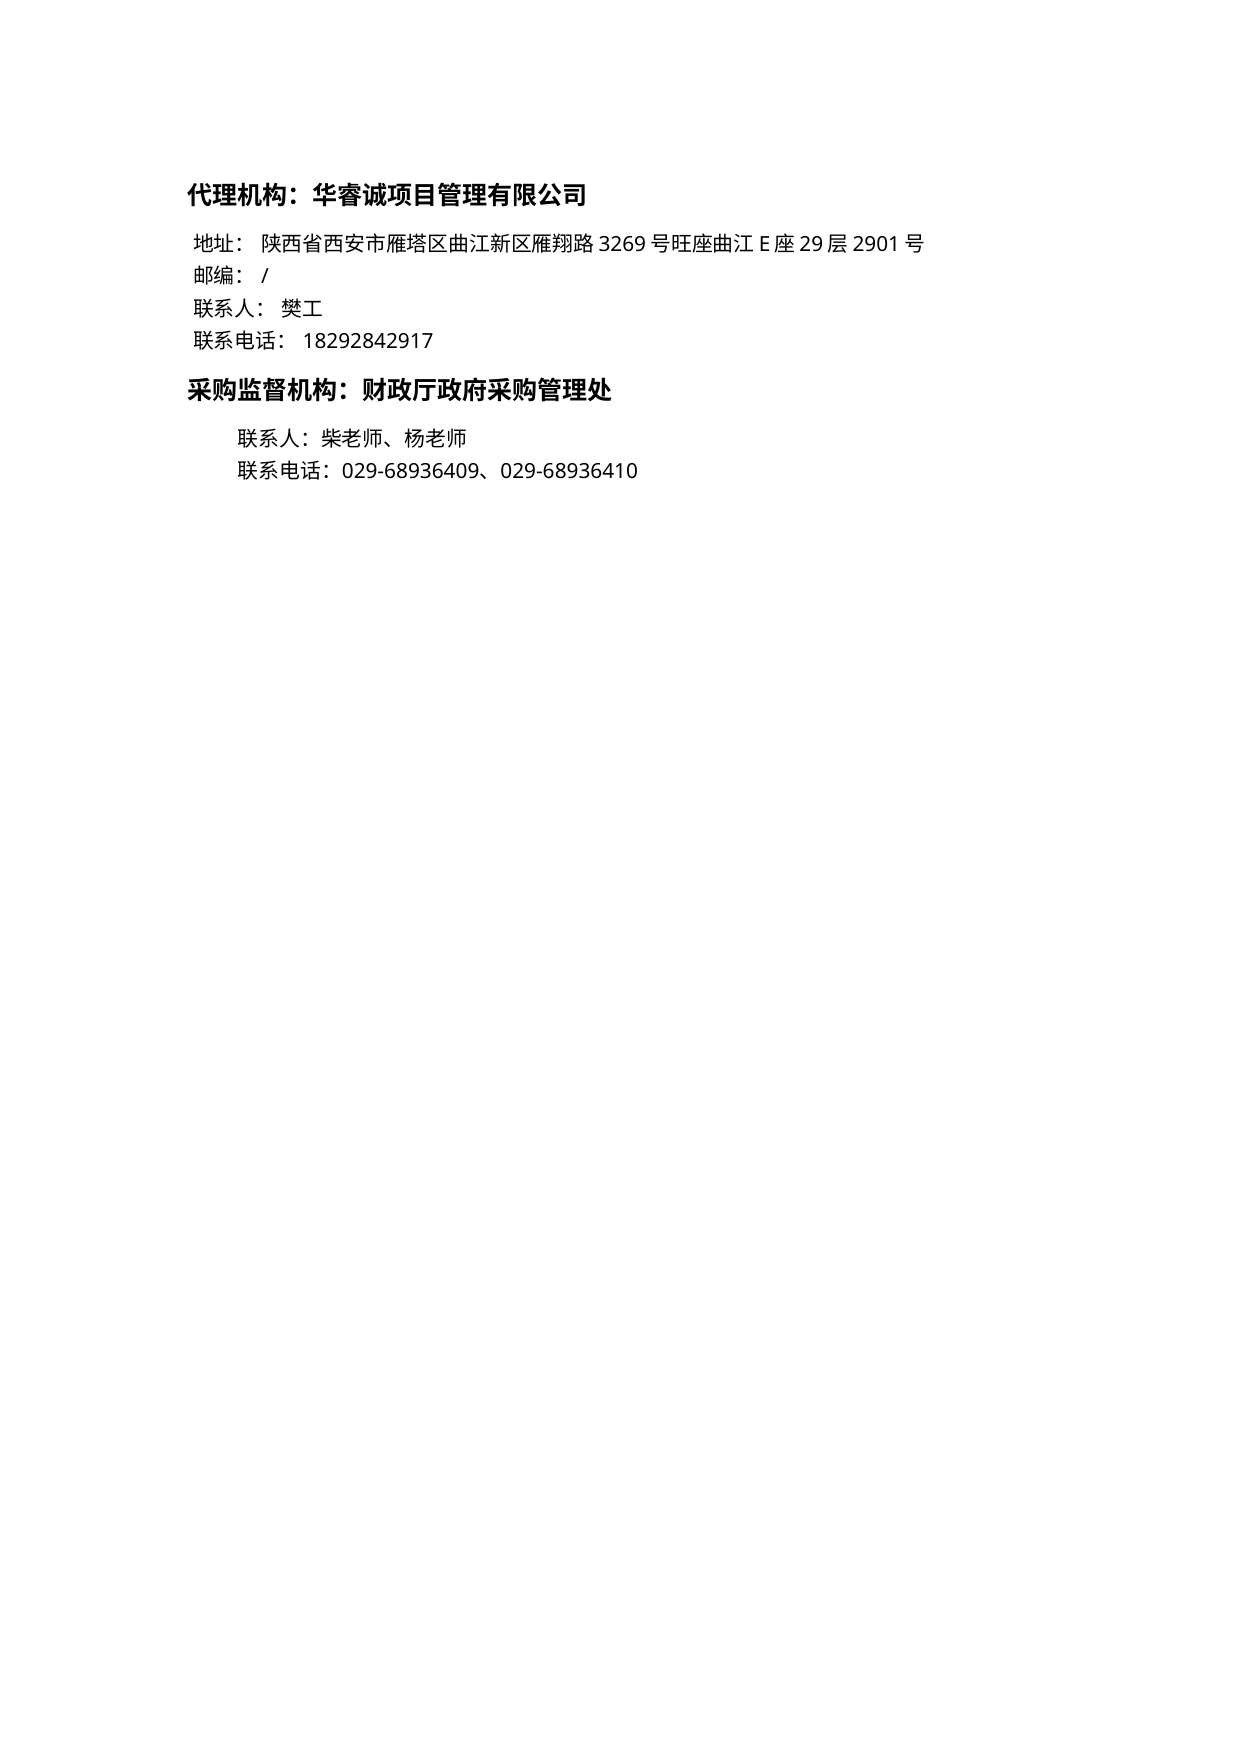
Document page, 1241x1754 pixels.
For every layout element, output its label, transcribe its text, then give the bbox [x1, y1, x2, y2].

text 代理机构：华睿诚项目管理有限公司 [187, 162, 1053, 227]
text 邮编： / [187, 259, 1053, 292]
text 联系电话： 18292842917 [187, 324, 1053, 357]
text 联系电话：029-68936409、029-68936410 [187, 454, 1053, 487]
text 联系人：柴老师、杨老师 [187, 422, 1053, 454]
text 联系人： 樊工 [187, 292, 1053, 324]
text 地址： 陕西省西安市雁塔区曲江新区雁翔路3269号旺座曲江E座29层2901号 [187, 227, 1053, 259]
text 采购监督机构：财政厅政府采购管理处 [187, 357, 1053, 422]
